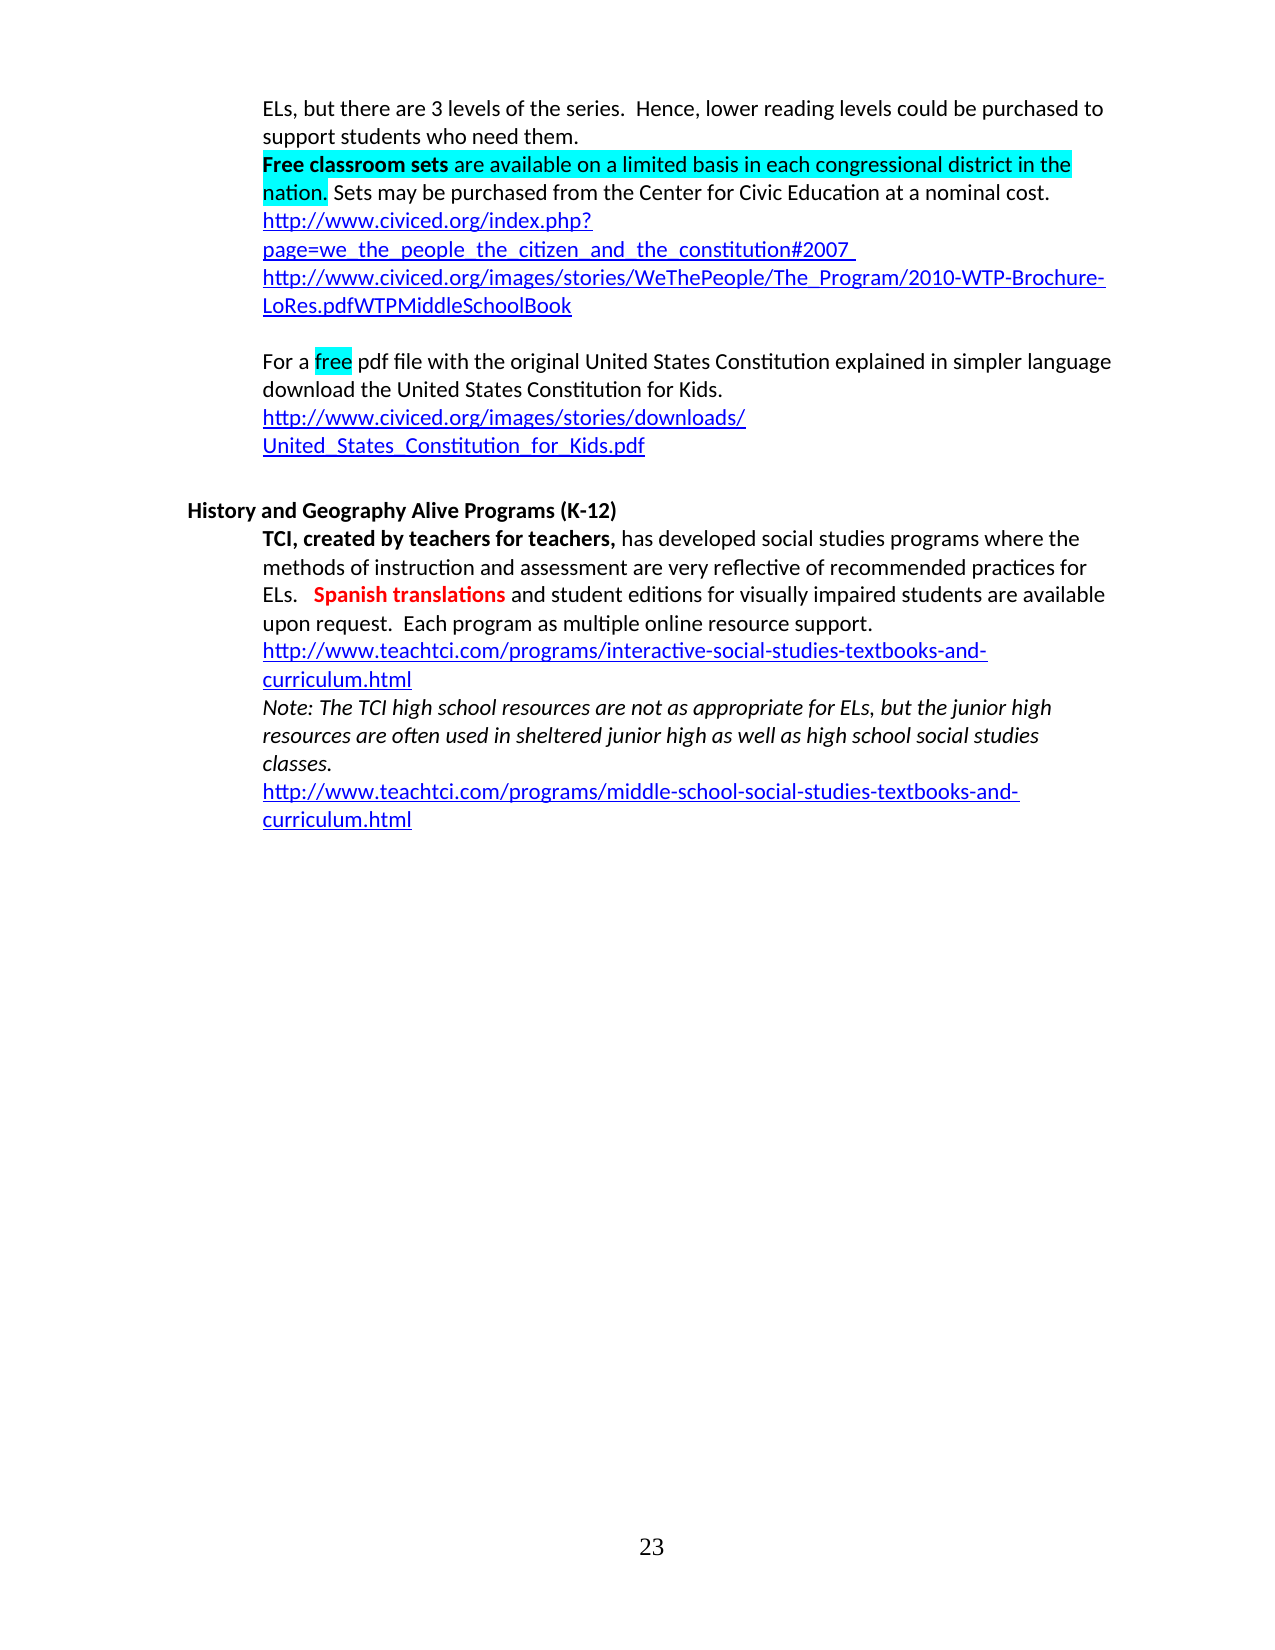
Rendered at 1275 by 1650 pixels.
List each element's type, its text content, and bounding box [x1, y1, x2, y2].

text http://www.civiced.org/images/stories/downloads/United_States_Constitution_for_Kids.pdf [262, 403, 1116, 459]
text TCI, created by teachers for teachers, has developed social studies programs where the methods of instruction and assessment are very reflective of recommended practices for ELs. Spanish translations and student editions for visually impaired students are available upon request. Each program as multiple online resource support. [262, 524, 1116, 637]
text http://www.teachtci.com/programs/middle-school-social-studies-textbooks-and-curriculum.html [262, 777, 1116, 833]
text For a free pdf file with the original United States Constitution explained in simpler language download the United States Constitution for Kids. [262, 347, 1116, 403]
text History and Geography Alive Programs (K-12) [187, 497, 1116, 524]
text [262, 94, 1116, 150]
text Free classroom sets are available on a limited basis in each congressional district in the nation. Sets may be purchased from the Center for Civic Education at a nominal cost. [328, 150, 1116, 206]
text Note: The TCI high school resources are not as appropriate for ELs, but the junior high resources are often used in sheltered junior high as well as high school social studies classes. [262, 693, 1116, 777]
text http://www.teachtci.com/programs/interactive-social-studies-textbooks-and-curriculum.html [262, 637, 1116, 693]
text http://www.civiced.org/index.php?page=we_the_people_the_citizen_and_the_constitution#2007 http://www.civiced.org/images/stories/WeThePeople/The_Program/2010-WTP-Brochure-LoRes.pdfWTPMiddleSchoolBook [262, 206, 1116, 319]
